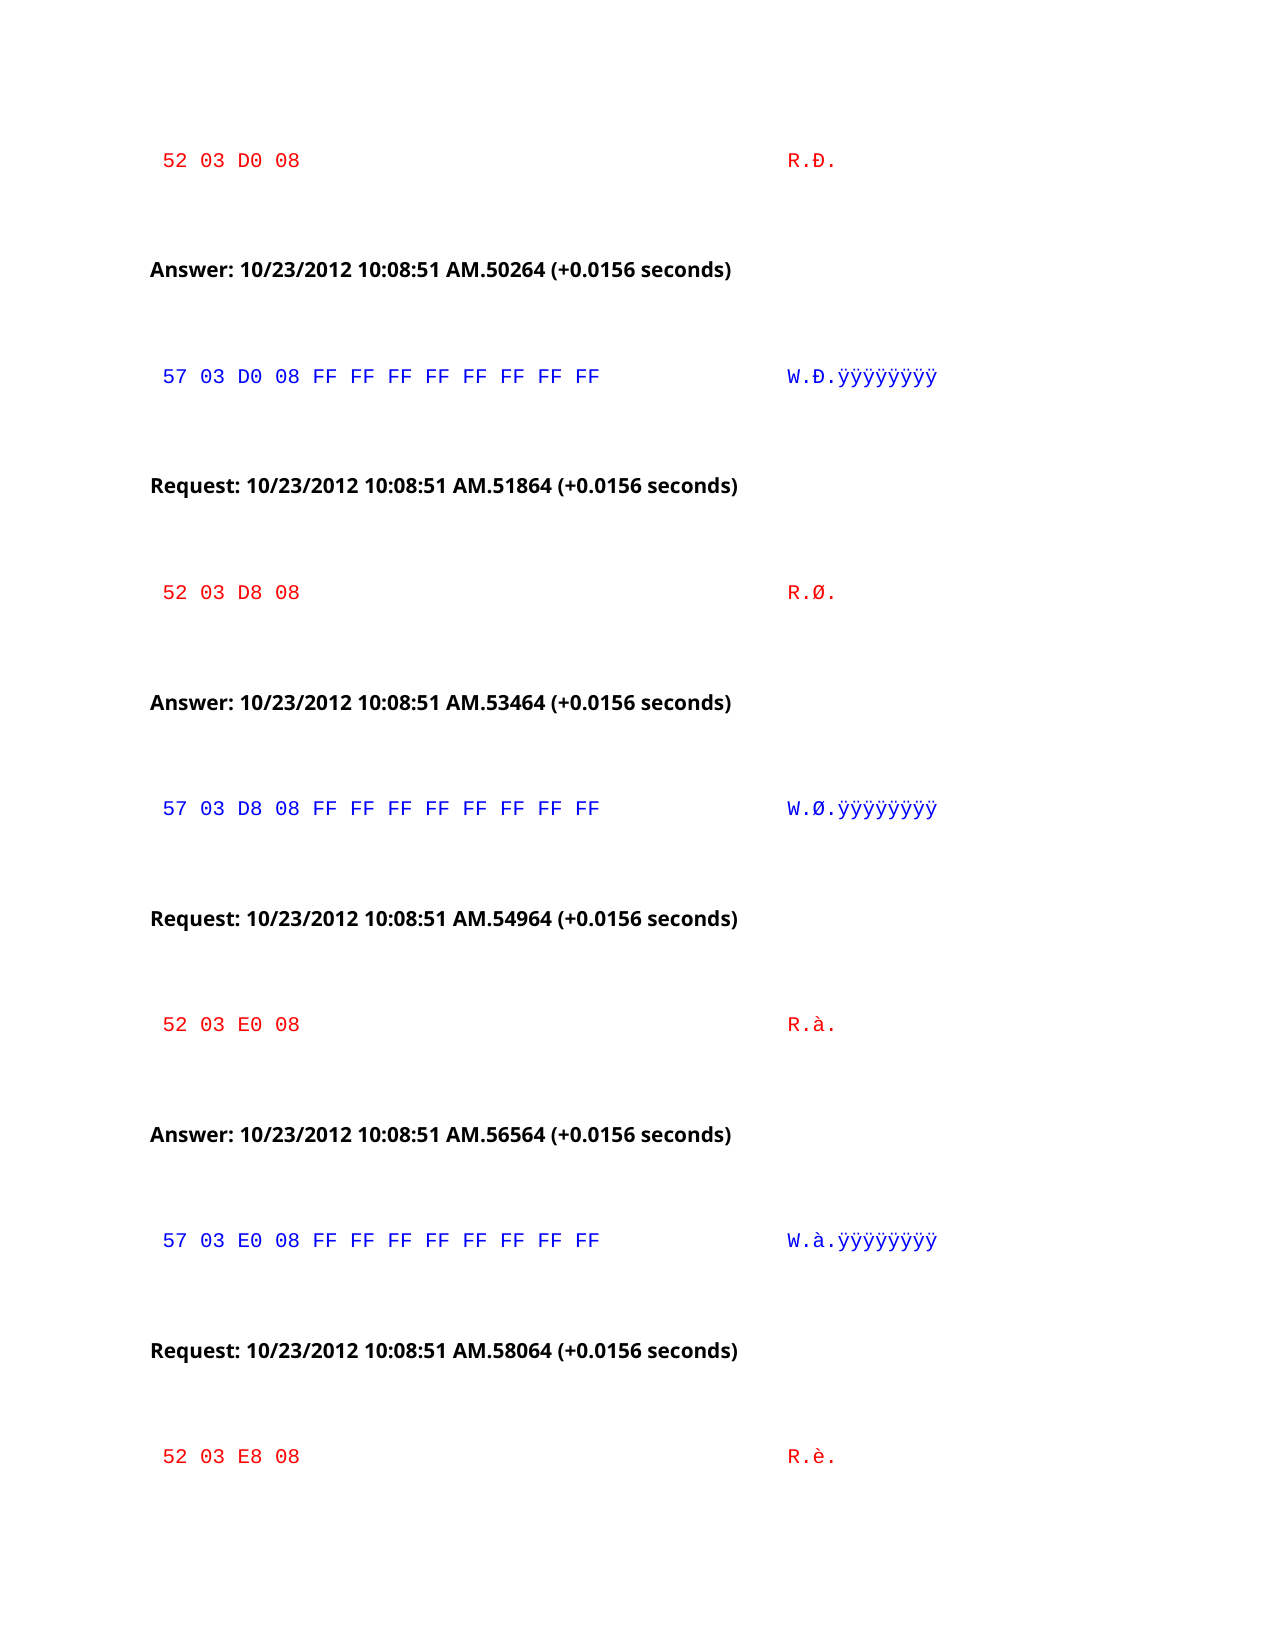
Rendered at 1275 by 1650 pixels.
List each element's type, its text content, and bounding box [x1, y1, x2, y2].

text Answer: 10/23/2012 10:08:51 AM.56564 (+0.0156 seconds) [150, 1120, 1125, 1148]
text 52 03 E0 08 R.à. [150, 1014, 1125, 1038]
text 57 03 D0 08 FF FF FF FF FF FF FF FF W.Ð.ÿÿÿÿÿÿÿÿ [150, 366, 1125, 390]
text Answer: 10/23/2012 10:08:51 AM.53464 (+0.0156 seconds) [150, 688, 1125, 716]
text 52 03 E8 08 R.è. [150, 1446, 1125, 1470]
text 57 03 E0 08 FF FF FF FF FF FF FF FF W.à.ÿÿÿÿÿÿÿÿ [150, 1230, 1125, 1254]
text Request: 10/23/2012 10:08:51 AM.54964 (+0.0156 seconds) [150, 904, 1125, 932]
text Answer: 10/23/2012 10:08:51 AM.50264 (+0.0156 seconds) [150, 256, 1125, 284]
text 52 03 D8 08 R.Ø. [150, 582, 1125, 606]
text Request: 10/23/2012 10:08:51 AM.58064 (+0.0156 seconds) [150, 1336, 1125, 1364]
text Request: 10/23/2012 10:08:51 AM.51864 (+0.0156 seconds) [150, 472, 1125, 500]
text 52 03 D0 08 R.Ð. [150, 150, 1125, 174]
text 57 03 D8 08 FF FF FF FF FF FF FF FF W.Ø.ÿÿÿÿÿÿÿÿ [150, 798, 1125, 822]
